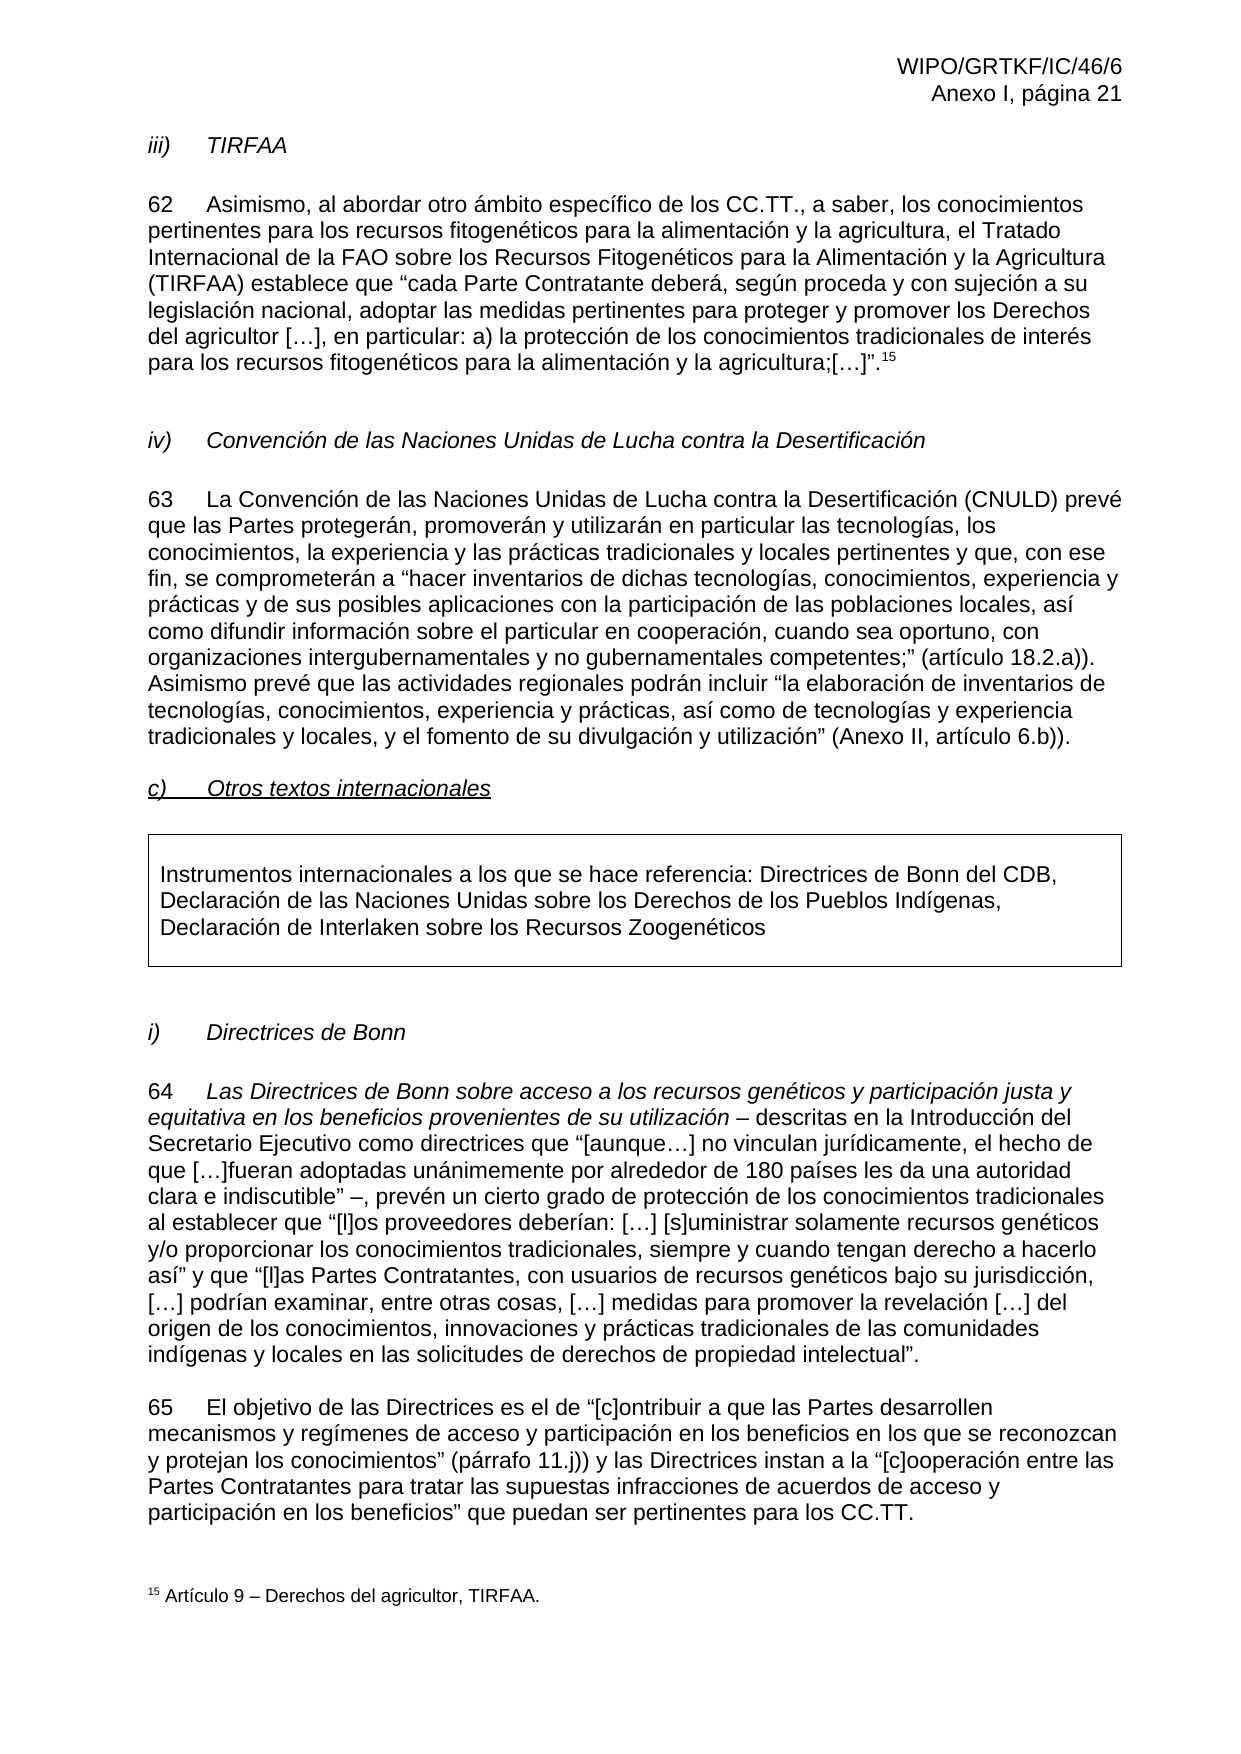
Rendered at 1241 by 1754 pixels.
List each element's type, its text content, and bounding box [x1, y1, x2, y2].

text Las Directrices de Bonn sobre acceso a los recursos genéticos y participación justa y equitativa en los beneficios provenientes de su utilización – descritas en la Introducción del Secretario Ejecutivo como directrices que “[aunque…] no vinculan jurídicamente, el hecho de que […]fueran adoptadas unánimemente por alrededor de 180 países les da una autoridad clara e indiscutible” –, prevén un cierto grado de protección de los conocimientos tradicionales al establecer que “[l]os proveedores deberían: […] [s]uministrar solamente recursos genéticos y/o proporcionar los conocimientos tradicionales, siempre y cuando tengan derecho a hacerlo así” y que “[l]as Partes Contratantes, con usuarios de recursos genéticos bajo su jurisdicción, […] podrían examinar, entre otras cosas, […] medidas para promover la revelación […] del origen de los conocimientos, innovaciones y prácticas tradicionales de las comunidades indígenas y locales en las solicitudes de derechos de propiedad intelectual”. [148, 1078, 1122, 1367]
text Asimismo, al abordar otro ámbito específico de los CC.TT., a saber, los conocimientos pertinentes para los recursos fitogenéticos para la alimentación y la agricultura, el Tratado Internacional de la FAO sobre los Recursos Fitogenéticos para la Alimentación y la Agricultura (TIRFAA) establece que “cada Parte Contratante deberá, según proceda y con sujeción a su legislación nacional, adoptar las medidas pertinentes para proteger y promover los Derechos del agricultor […], en particular: a) la protección de los conocimientos tradicionales de interés para los recursos fitogenéticos para la alimentación y la agricultura;[…]”. [148, 191, 1122, 376]
subtitle i) Directrices de Bonn [148, 1019, 1122, 1045]
subtitle iii) TIRFAA [148, 132, 1122, 158]
table_header Instrumentos internacionales a los que se hace referencia: Directrices de Bonn del CDB, Declaración de las Naciones Unidas sobre los Derechos de los Pueblos Indígenas, Declaración de Interlaken sobre los Recursos Zoogenéticos [149, 835, 1121, 966]
subtitle c) Otros textos internacionales [148, 774, 1122, 801]
text El objetivo de las Directrices es el de “[c]ontribuir a que las Partes desarrollen mecanismos y regímenes de acceso y participación en los beneficios en los que se reconozcan y protejan los conocimientos” (párrafo 11.j)) y las Directrices instan a la “[c]ooperación entre las Partes Contratantes para tratar las supuestas infracciones de acuerdos de acceso y participación en los beneficios” que puedan ser pertinentes para los CC.TT. [148, 1394, 1122, 1526]
text La Convención de las Naciones Unidas de Lucha contra la Desertificación (CNULD) prevé que las Partes protegerán, promoverán y utilizarán en particular las tecnologías, los conocimientos, la experiencia y las prácticas tradicionales y locales pertinentes y que, con ese fin, se comprometerán a “hacer inventarios de dichas tecnologías, conocimientos, experiencia y prácticas y de sus posibles aplicaciones con la participación de las poblaciones locales, así como difundir información sobre el particular en cooperación, cuando sea oportuno, con organizaciones intergubernamentales y no gubernamentales competentes;” (artículo 18.2.a)). Asimismo prevé que las actividades regionales podrán incluir “la elaboración de inventarios de tecnologías, conocimientos, experiencia y prácticas, así como de tecnologías y experiencia tradicionales y locales, y el fomento de su divulgación y utilización” (Anexo II, artículo 6.b)). [148, 486, 1122, 749]
subtitle iv) Convención de las Naciones Unidas de Lucha contra la Desertificación [148, 427, 1122, 453]
